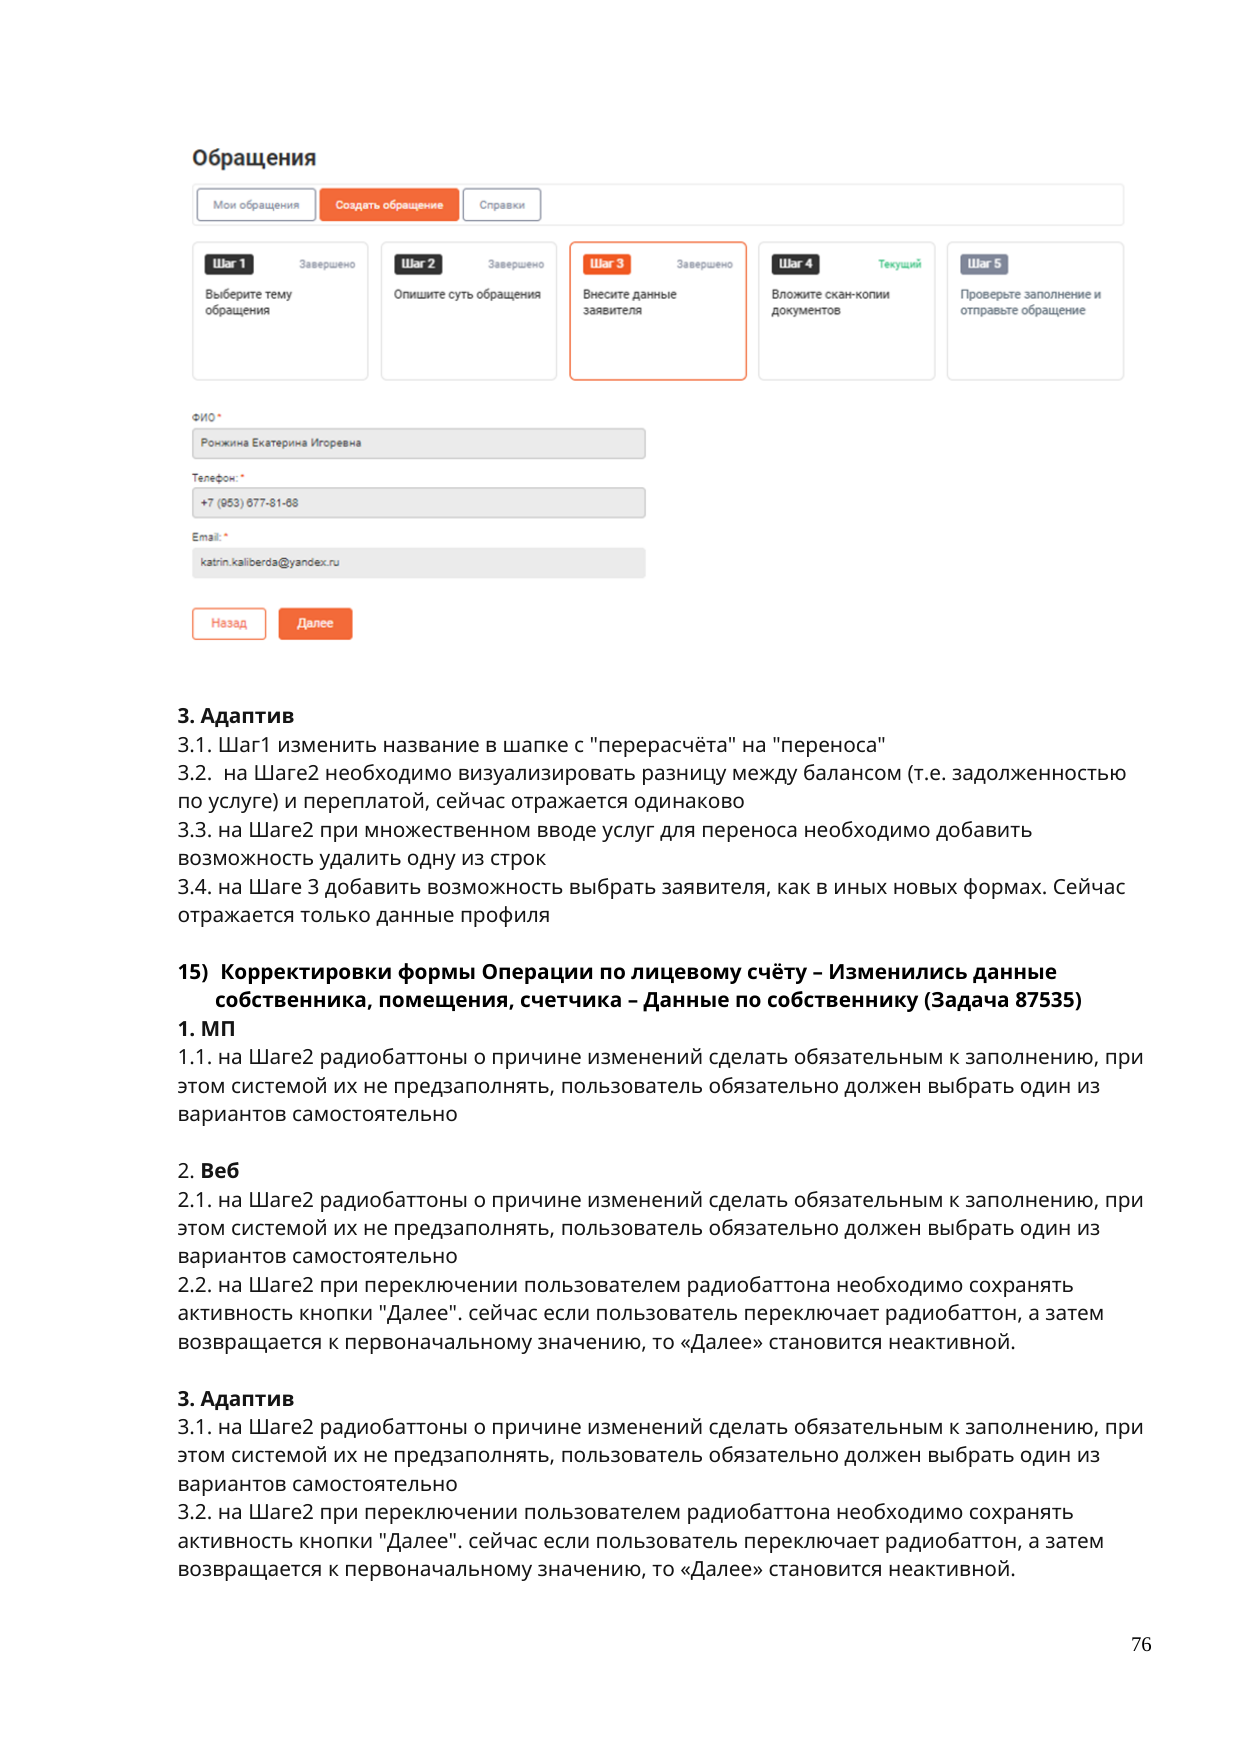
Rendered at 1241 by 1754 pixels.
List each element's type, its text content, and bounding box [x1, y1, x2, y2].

text 3. Адаптив 3.1. на Шаге2 радиобаттоны о причине изменений сделать обязательным к заполнению, при этом системой их не предзаполнять, пользователь обязательно должен выбрать один из вариантов самостоятельно 3.2. на Шаге2 при переключении пользователем радиобаттона необходимо сохранять активность кнопки "Далее". сейчас если пользователь переключает радиобаттон, а затем возвращается к первоначальному значению, то «Далее» становится неактивной. [177, 1384, 1152, 1583]
text 3. Адаптив 3.1. Шаг1 изменить название в шапке с "перерасчёта" на "переноса" 3.2. на Шаге2 необходимо визуализировать разницу между балансом (т.е. задолженностью по услуге) и переплатой, сейчас отражается одинаково 3.3. на Шаге2 при множественном вводе услуг для переноса необходимо добавить возможность удалить одну из строк 3.4. на Шаге 3 добавить возможность выбрать заявителя, как в иных новых формах. Сейчас отражается только данные профиля [177, 645, 1152, 929]
picture [177, 135, 1152, 645]
text 1. МП 1.1. на Шаге2 радиобаттоны о причине изменений сделать обязательным к заполнению, при этом системой их не предзаполнять, пользователь обязательно должен выбрать один из вариантов самостоятельно 2. Веб 2.1. на Шаге2 радиобаттоны о причине изменений сделать обязательным к заполнению, при этом системой их не предзаполнять, пользователь обязательно должен выбрать один из вариантов самостоятельно 2.2. на Шаге2 при переключении пользователем радиобаттона необходимо сохранять активность кнопки "Далее". сейчас если пользователь переключает радиобаттон, а затем возвращается к первоначальному значению, то «Далее» становится неактивной. [177, 1014, 1152, 1355]
list Корректировки формы Операции по лицевому счёту – Изменились данные собственника, помещения, счетчика – Данные по собственнику (Задача 87535) [177, 957, 1152, 1014]
